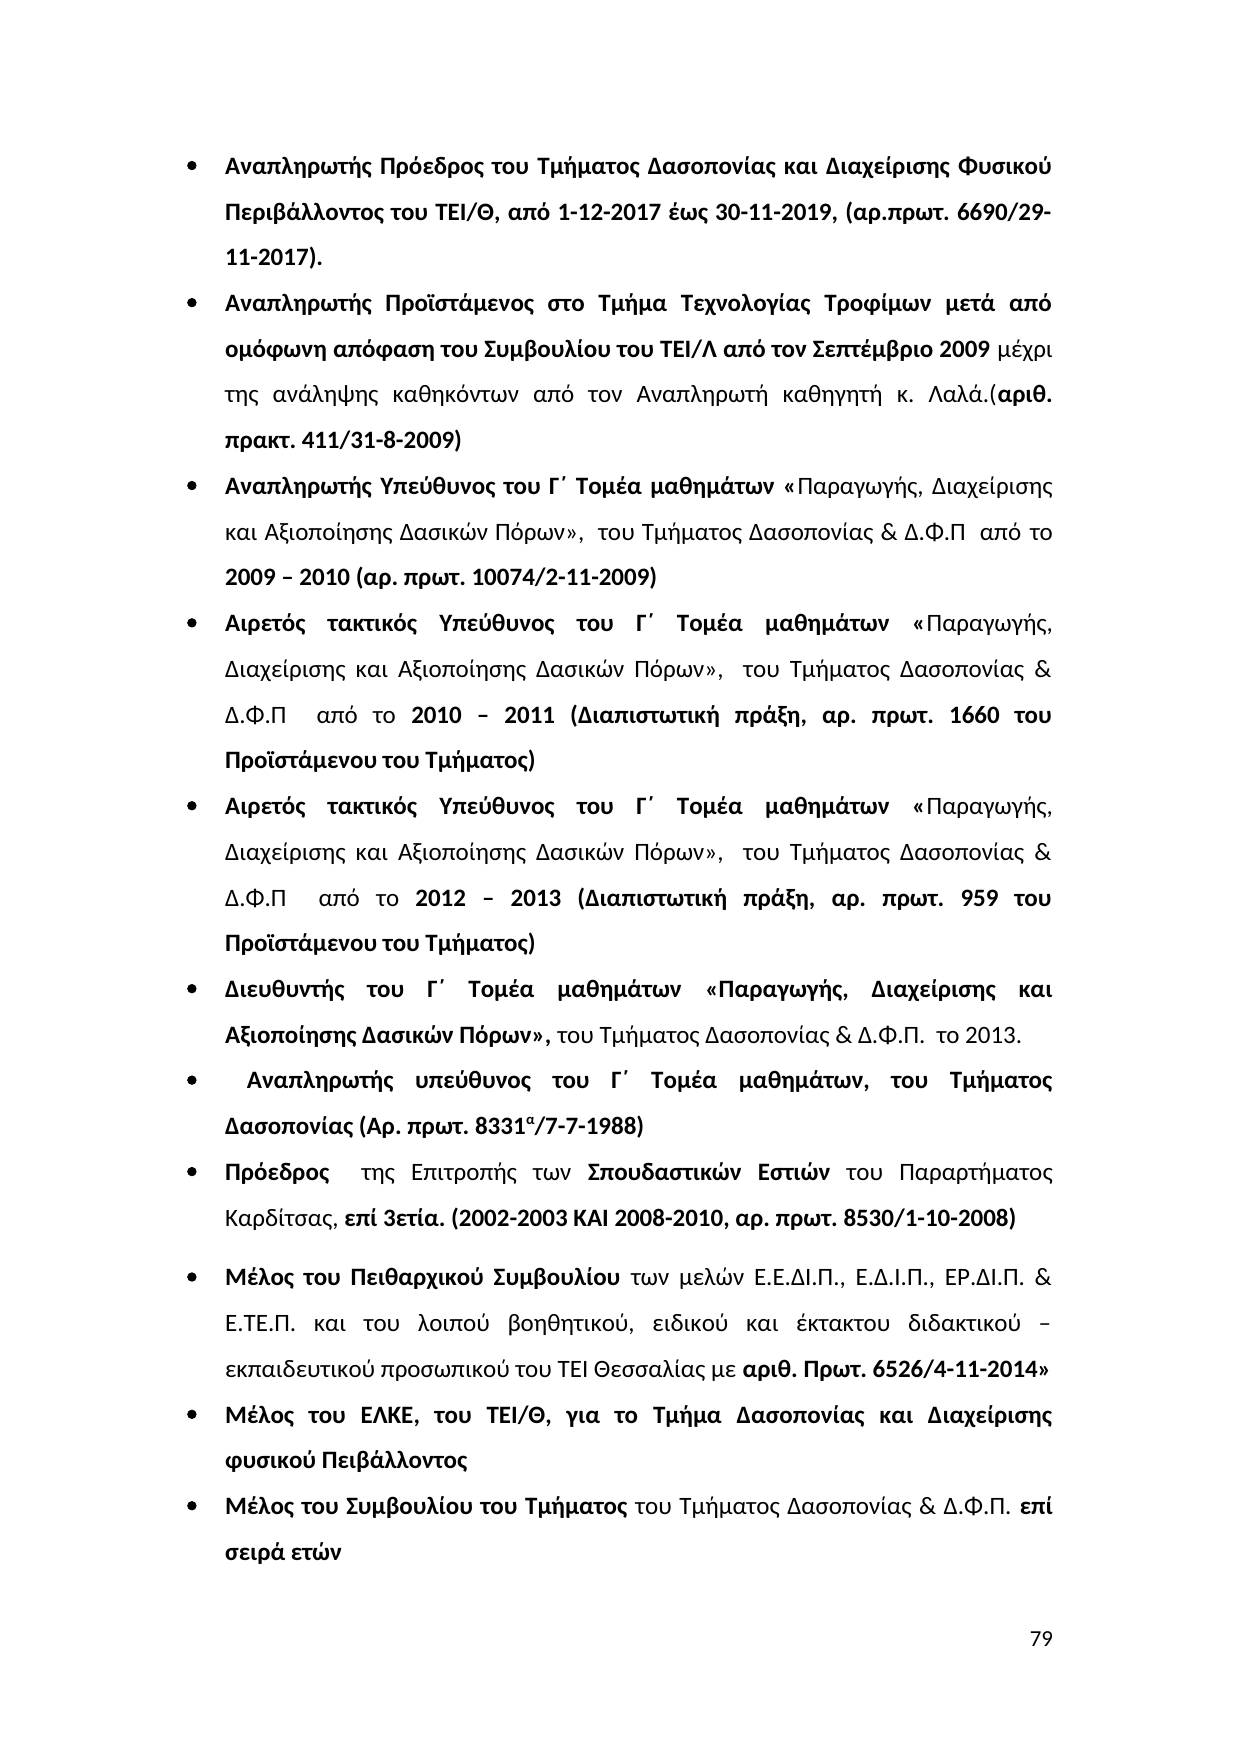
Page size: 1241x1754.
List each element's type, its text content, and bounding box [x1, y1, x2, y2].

list Αιρετός τακτικός Υπεύθυνος του Γ΄ Τομέα μαθημάτων «Παραγωγής, Διαχείρισης και Αξιοποίησης Δασικών Πόρων», του Τμήματος Δασοπονίας & Δ.Φ.Π από το 2010 – 2011 (Διαπιστωτική πράξη, αρ. πρωτ. 1660 του Προϊστάμενου του Τμήματος) [187, 607, 1053, 775]
list Μέλος του Πειθαρχικού Συμβουλίου των μελών Ε.Ε.ΔΙ.Π., Ε.Δ.Ι.Π., ΕΡ.ΔΙ.Π. & Ε.ΤΕ.Π. και του λοιπού βοηθητικού, ειδικού και έκτακτου διδακτικού – εκπαιδευτικού προσωπικού του ΤΕΙ Θεσσαλίας με αριθ. Πρωτ. 6526/4-11-2014» [187, 1262, 1053, 1383]
list Αναπληρωτής Προϊστάμενος στο Τμήμα Τεχνολογίας Τροφίμων μετά από ομόφωνη απόφαση του Συμβουλίου του ΤΕΙ/Λ από τον Σεπτέμβριο 2009 μέχρι της ανάληψης καθηκόντων από τον Αναπληρωτή καθηγητή κ. Λαλά.(αριθ. πρακτ. 411/31-8-2009) [187, 287, 1053, 455]
list Αναπληρωτής υπεύθυνος του Γ΄ Τομέα μαθημάτων, του Τμήματος Δασοπονίας (Αρ. πρωτ. 8331α/7-7-1988) [187, 1064, 1053, 1141]
list Αναπληρωτής Πρόεδρος του Τμήματος Δασοπονίας και Διαχείρισης Φυσικού Περιβάλλοντος του ΤΕΙ/Θ, από 1-12-2017 έως 30-11-2019, (αρ.πρωτ. 6690/29-11-2017). [187, 150, 1053, 272]
list Μέλος του ΕΛΚΕ, του ΤΕΙ/Θ, για το Τμήμα Δασοπονίας και Διαχείρισης φυσικού Πειβάλλοντος [187, 1399, 1053, 1475]
list Αιρετός τακτικός Υπεύθυνος του Γ΄ Τομέα μαθημάτων «Παραγωγής, Διαχείρισης και Αξιοποίησης Δασικών Πόρων», του Τμήματος Δασοπονίας & Δ.Φ.Π από το 2012 – 2013 (Διαπιστωτική πράξη, αρ. πρωτ. 959 του Προϊστάμενου του Τμήματος) [187, 790, 1053, 958]
list Πρόεδρος της Επιτροπής των Σπουδαστικών Εστιών του Παραρτήματος Καρδίτσας, επί 3ετία. (2002-2003 ΚΑΙ 2008-2010, αρ. πρωτ. 8530/1-10-2008) [187, 1156, 1053, 1232]
list Αναπληρωτής Υπεύθυνος του Γ΄ Τομέα μαθημάτων «Παραγωγής, Διαχείρισης και Αξιοποίησης Δασικών Πόρων», του Τμήματος Δασοπονίας & Δ.Φ.Π από το 2009 – 2010 (αρ. πρωτ. 10074/2-11-2009) [187, 470, 1053, 592]
list Διευθυντής του Γ΄ Τομέα μαθημάτων «Παραγωγής, Διαχείρισης και Αξιοποίησης Δασικών Πόρων», του Τμήματος Δασοπονίας & Δ.Φ.Π. το 2013. [187, 973, 1053, 1049]
list Μέλος του Συμβουλίου του Τμήματος του Τμήματος Δασοπονίας & Δ.Φ.Π. επί σειρά ετών [187, 1490, 1053, 1566]
